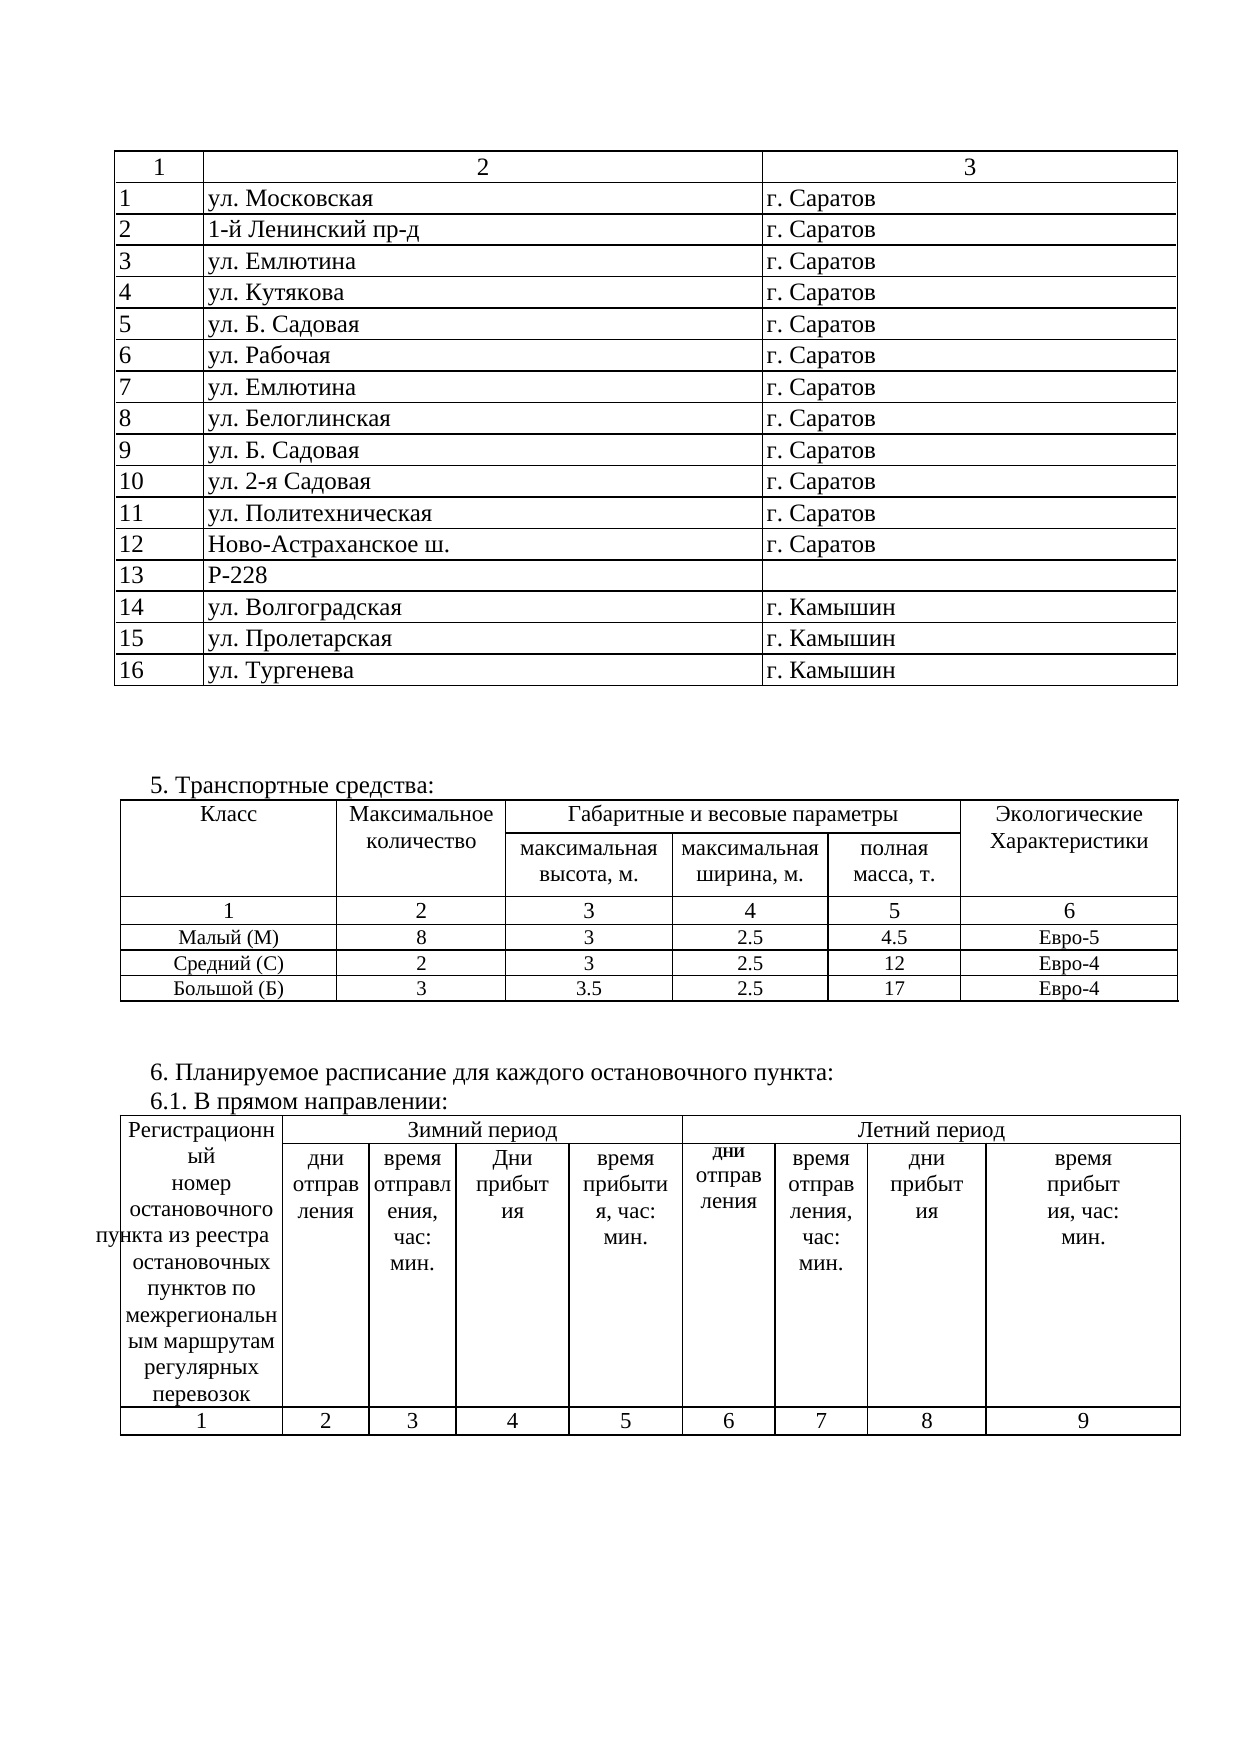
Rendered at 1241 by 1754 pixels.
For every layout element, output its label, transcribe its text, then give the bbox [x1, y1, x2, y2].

table_cell 4 [457, 1408, 568, 1434]
table_cell 13 [115, 560, 203, 590]
text 5. Транспортные средства: [150, 770, 1090, 799]
table_cell 2 [337, 951, 505, 975]
table_cell 2 [283, 1408, 368, 1434]
table_cell г. Саратов [763, 276, 1177, 307]
table_cell 1 [115, 183, 203, 213]
table_cell г. Саратов [763, 181, 1177, 213]
table_cell г. Саратов [763, 528, 1177, 559]
table_cell 8 [337, 925, 505, 949]
table_header Зимний период [283, 1116, 682, 1142]
table_cell ул. Московская [204, 183, 762, 213]
table_cell 8 [868, 1408, 985, 1434]
table_cell ул. Б. Садовая [204, 435, 762, 464]
table_cell Р-228 [204, 561, 762, 590]
table_cell Евро-4 [961, 976, 1177, 1000]
table_cell 6 [683, 1408, 774, 1434]
table_cell 15 [115, 623, 203, 653]
table_cell ул. Волгоградская [204, 592, 762, 622]
table_cell г. Камышин [763, 653, 1177, 685]
table_cell ул. Рабочая [204, 340, 762, 370]
table_header Летний период [683, 1116, 1180, 1142]
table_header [121, 1116, 282, 1406]
table_cell 5 [829, 897, 960, 923]
table_cell [763, 559, 1177, 590]
table_cell 5 [115, 308, 203, 339]
table_cell г. Саратов [763, 213, 1177, 244]
table_cell 4 [673, 897, 827, 923]
table_cell 1 [115, 152, 203, 181]
table_cell 7 [776, 1408, 867, 1434]
table_cell 3 [506, 897, 672, 923]
table_cell 3 [370, 1408, 455, 1434]
table_cell ул. Емлютина [204, 372, 762, 402]
table_cell 17 [829, 976, 960, 1000]
table_cell ул. Политехническая [204, 498, 762, 527]
table_cell Дни прибыт ия [457, 1144, 568, 1406]
table_cell время прибыт ия, час: мин. [987, 1144, 1180, 1406]
table_cell 3.5 [506, 976, 672, 1000]
table_cell 1 [121, 897, 336, 923]
table_cell 4 [115, 277, 203, 307]
table_cell 2 [204, 152, 762, 181]
table_cell 9 [115, 434, 203, 464]
table_cell 1-й Ленинский пр-д [204, 215, 762, 244]
table_cell ул. Б. Садовая [204, 309, 762, 339]
table_cell 2.5 [673, 976, 827, 1000]
table_cell 6 [961, 897, 1177, 923]
table_cell 2.5 [673, 925, 827, 949]
table_cell ул. Пролетарская [204, 623, 762, 653]
table_cell полная масса, т. [829, 834, 960, 896]
table_cell 2 [337, 897, 505, 923]
table_cell 9 [987, 1408, 1180, 1434]
table_cell г. Саратов [763, 339, 1177, 370]
table_cell ул. Белоглинская [204, 403, 762, 433]
table_cell Евро-4 [961, 951, 1177, 975]
table_cell г. Саратов [763, 496, 1177, 527]
table_cell 4.5 [829, 925, 960, 949]
table_cell 12 [115, 529, 203, 559]
table_cell ул. 2-я Садовая [204, 466, 762, 496]
text 6. Планируемое расписание для каждого остановочного пункта: [150, 1057, 1090, 1086]
table_cell 3 [506, 951, 672, 975]
table_cell Средний (С) [121, 951, 336, 975]
table_cell г. Камышин [763, 590, 1177, 622]
table_cell г. Саратов [763, 370, 1177, 402]
table_cell 1 [121, 1408, 282, 1434]
table_cell г. Саратов [763, 307, 1177, 339]
table_cell дни отправ ления [283, 1144, 368, 1406]
table_header Максимальное количество [337, 801, 505, 896]
table_cell ул. Кутякова [204, 277, 762, 307]
table_header Экологические Характеристики [961, 801, 1177, 896]
table_cell 3 [506, 925, 672, 949]
table_cell максимальная высота, м. [506, 834, 672, 896]
table_cell время прибыти я, час: мин. [570, 1144, 682, 1406]
table_cell Большой (Б) [121, 976, 336, 1000]
table_cell Ново-Астраханское ш. [204, 529, 762, 559]
table_cell г. Саратов [763, 402, 1177, 433]
table_cell 10 [115, 466, 203, 496]
table_cell 16 [115, 654, 203, 685]
table_cell время отправл ения, час: мин. [370, 1144, 455, 1406]
table_cell г. Камышин [763, 622, 1177, 653]
table_cell 14 [115, 591, 203, 622]
table_cell 6 [115, 340, 203, 370]
table_cell 11 [115, 497, 203, 527]
table_cell Малый (М) [121, 925, 336, 949]
table_header Класс [121, 801, 336, 896]
text 6.1. В прямом направлении: [150, 1086, 1090, 1114]
table_cell время отправ ления, час: мин. [776, 1144, 867, 1406]
table_cell г. Саратов [763, 244, 1177, 276]
table_cell 2.5 [673, 951, 827, 975]
table_cell ДНИ отправ ления [683, 1144, 774, 1406]
table_cell 2 [115, 214, 203, 244]
table_cell г. Саратов [763, 465, 1177, 496]
table_header Габаритные и весовые параметры [506, 801, 960, 832]
table_cell ул. Тургенева [204, 655, 762, 685]
table_cell 3 [763, 152, 1177, 181]
table_cell 3 [115, 245, 203, 276]
table_cell максимальная ширина, м. [673, 834, 827, 896]
table_cell г. Саратов [763, 433, 1177, 464]
table_cell ул. Емлютина [204, 246, 762, 276]
table_cell 3 [337, 976, 505, 1000]
table_cell дни прибыт ия [868, 1144, 985, 1406]
table_cell 7 [115, 371, 203, 402]
table_cell 8 [115, 403, 203, 433]
table_cell 12 [829, 951, 960, 975]
table_cell Евро-5 [961, 925, 1177, 949]
table_cell 5 [570, 1408, 682, 1434]
